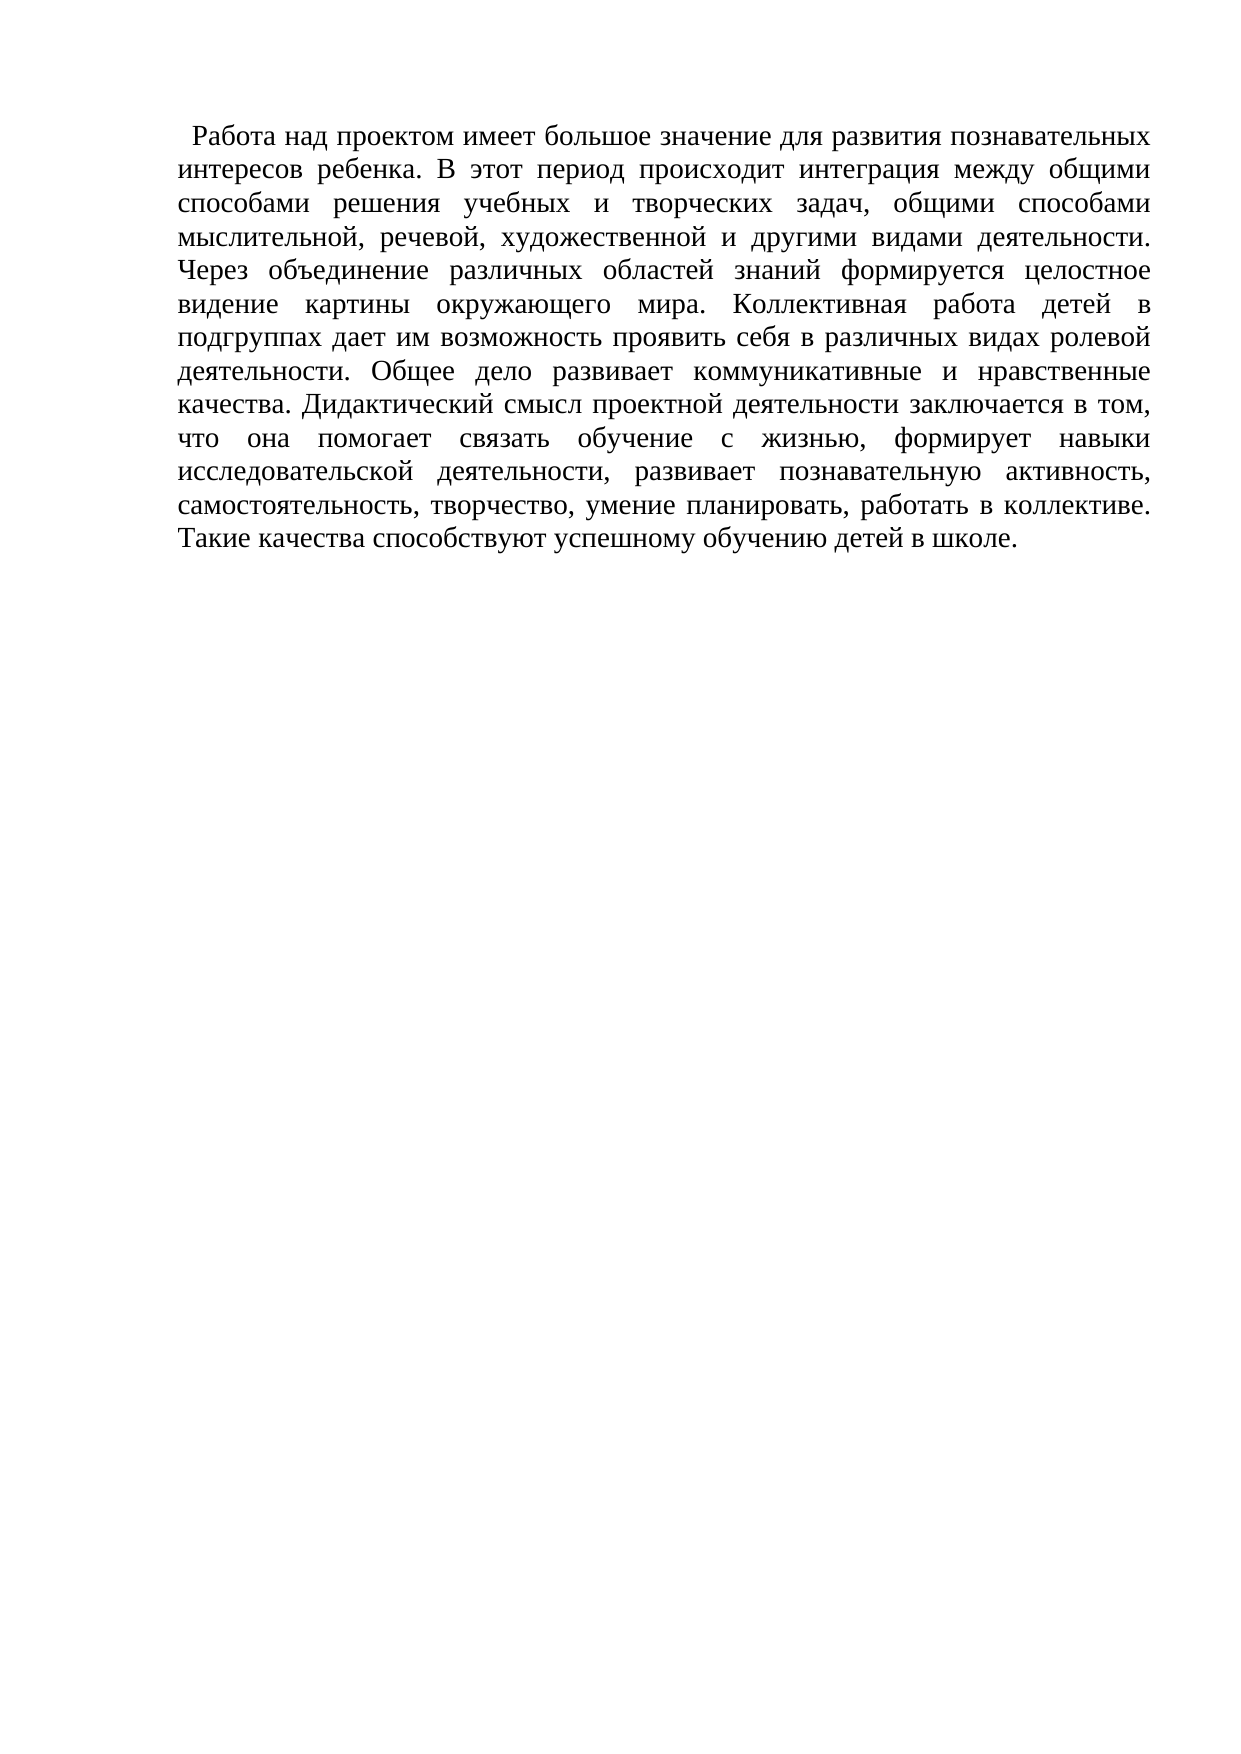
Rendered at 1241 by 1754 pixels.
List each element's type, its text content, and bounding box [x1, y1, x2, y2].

text Работа над проектом имеет большое значение для развития познавательных интересов ребенка. В этот период происходит интеграция между общими способами решения учебных и творческих задач, общими способами мыслительной, речевой, художественной и другими видами деятельности. Через объединение различных областей знаний формируется целостное видение картины окружающего мира. Коллективная работа детей в подгруппах дает им возможность проявить себя в различных видах ролевой деятельности. Общее дело развивает коммуникативные и нравственные качества. Дидактический смысл проектной деятельности заключается в том, что она помогает связать обучение с жизнью, формирует навыки исследовательской деятельности, развивает познавательную активность, самостоятельность, творчество, умение планировать, работать в коллективе. Такие качества способствуют успешному обучению детей в школе. [177, 118, 1152, 554]
